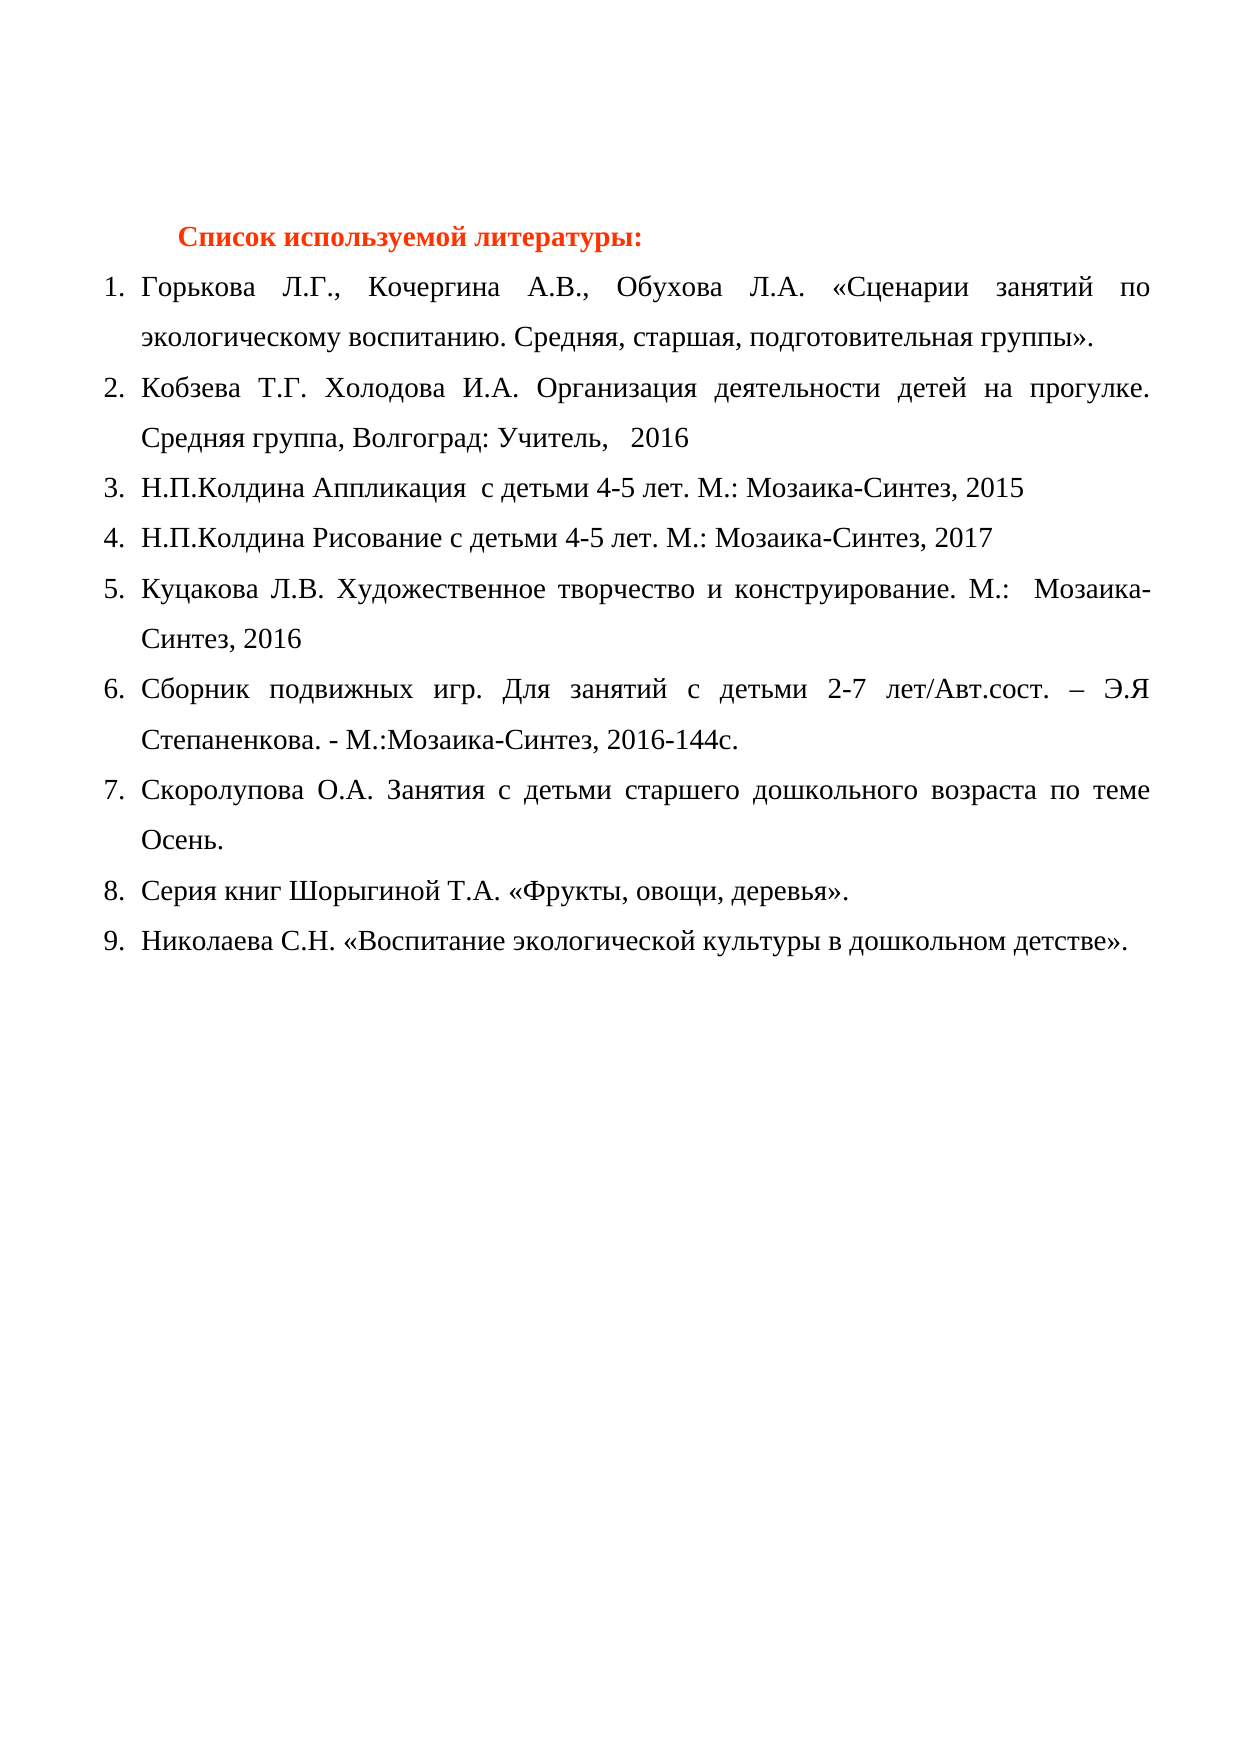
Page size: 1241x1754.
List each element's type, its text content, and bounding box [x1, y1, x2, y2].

list Куцакова Л.В. Художественное творчество и конструирование. М.: Мозаика-Синтез, 2016 [103, 571, 1152, 655]
list Николаева С.Н. «Воспитание экологической культуры в дошкольном детстве». [103, 923, 1152, 957]
list Горькова Л.Г., Кочергина А.В., Обухова Л.А. «Сценарии занятий по экологическому воспитанию. Средняя, старшая, подготовительная группы». [103, 269, 1152, 353]
list Кобзева Т.Г. Холодова И.А. Организация деятельности детей на прогулке. Средняя группа, Волгоград: Учитель, 2016 [103, 370, 1152, 453]
list Н.П.Колдина Аппликация с детьми 4-5 лет. М.: Мозаика-Синтез, 2015 [103, 470, 1152, 504]
list Сборник подвижных игр. Для занятий с детьми 2-7 лет/Авт.сост. – Э.Я Степаненкова. - М.:Мозаика-Синтез, 2016-144с. [103, 672, 1152, 755]
text Список используемой литературы: [177, 219, 1152, 252]
list Скоролупова О.А. Занятия с детьми старшего дошкольного возраста по теме Осень. [103, 772, 1152, 856]
list Серия книг Шорыгиной Т.А. «Фрукты, овощи, деревья». [103, 873, 1152, 906]
list Н.П.Колдина Рисование с детьми 4-5 лет. М.: Мозаика-Синтез, 2017 [103, 521, 1152, 554]
